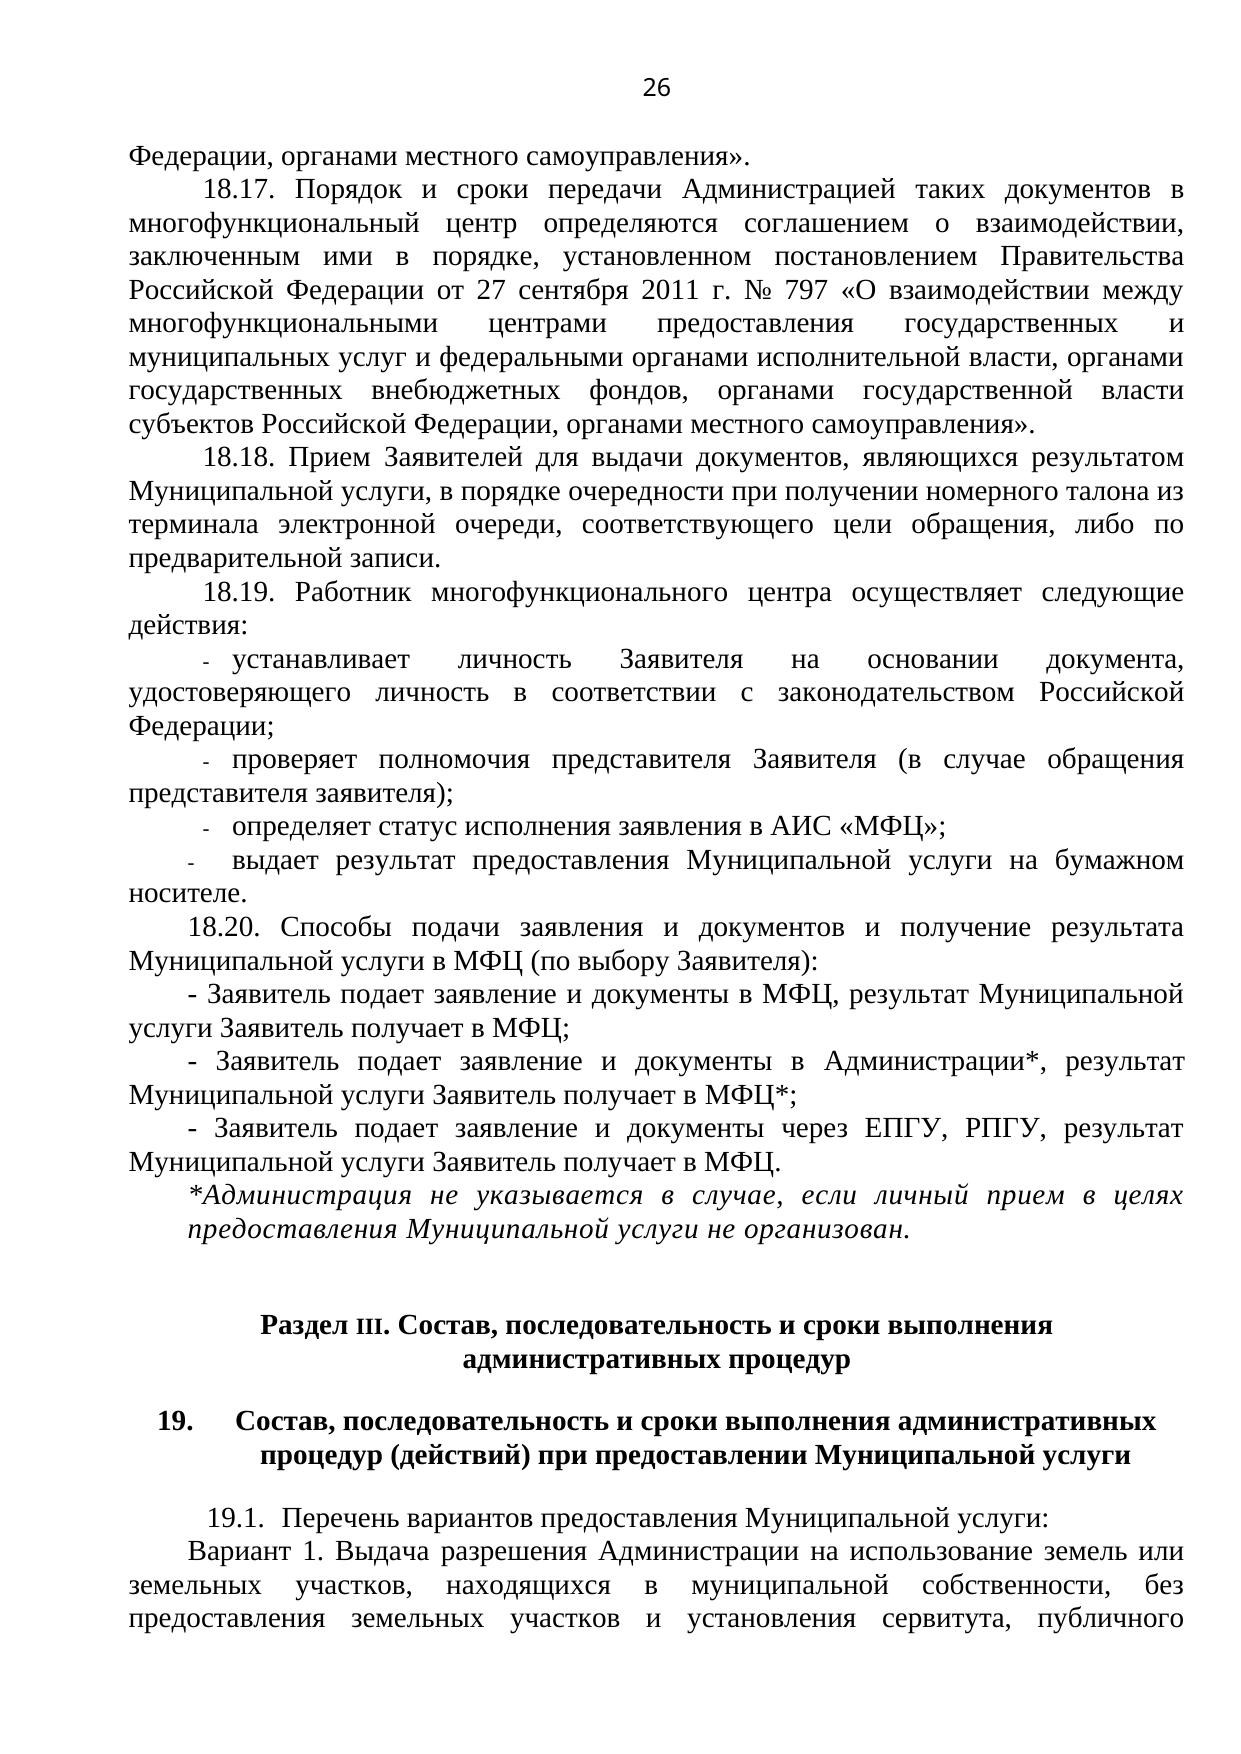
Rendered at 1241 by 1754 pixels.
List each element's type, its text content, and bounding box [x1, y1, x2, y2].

text 18.18. Прием Заявителей для выдачи документов, являющихся результатом Муниципальной услуги, в порядке очередности при получении номерного талона из терминала электронной очереди, соответствующего цели обращения, либо по предварительной записи. [128, 439, 1185, 574]
list выдает результат предоставления Муниципальной услуги на бумажном носителе. [128, 842, 1185, 909]
text - Заявитель подает заявление и документы в Администрации*, результат Муниципальной услуги Заявитель получает в МФЦ*; [128, 1043, 1185, 1110]
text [128, 138, 1185, 171]
text 18.19. Работник многофункционального центра осуществляет следующие действия: [128, 574, 1185, 641]
text 18.20. Способы подачи заявления и документов и получение результата Муниципальной услуги в МФЦ (по выбору Заявителя): [128, 909, 1185, 976]
list определяет статус исполнения заявления в АИС «МФЦ»; [128, 808, 1185, 842]
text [128, 1533, 1185, 1634]
list устанавливает личность Заявителя на основании документа, удостоверяющего личность в соответствии с законодательством Российской Федерации; [128, 641, 1185, 741]
text - Заявитель подает заявление и документы через ЕПГУ, РПГУ, результат Муниципальной услуги Заявитель получает в МФЦ. [128, 1110, 1185, 1177]
list проверяет полномочия представителя Заявителя (в случае обращения представителя заявителя); [128, 741, 1185, 808]
list Перечень вариантов предоставления Муниципальной услуги: [206, 1500, 1185, 1533]
text Раздел iii. Состав, последовательность и сроки выполнения административных процедур [128, 1307, 1185, 1374]
text 18.17. Порядок и сроки передачи Администрацией таких документов в многофункциональный центр определяются соглашением о взаимодействии, заключенным ими в порядке, установленном постановлением Правительства Российской Федерации от 27 сентября 2011 г. № 797 «О взаимодействии между многофункциональными центрами предоставления государственных и муниципальных услуг и федеральными органами исполнительной власти, органами государственных внебюджетных фондов, органами государственной власти субъектов Российской Федерации, органами местного самоуправления». [128, 171, 1185, 439]
list Состав, последовательность и сроки выполнения административных процедур (действий) при предоставлении Муниципальной услуги [128, 1403, 1185, 1471]
text *Администрация не указывается в случае, если личный прием в целях предоставления Муниципальной услуги не организован. [187, 1177, 1185, 1244]
text - Заявитель подает заявление и документы в МФЦ, результат Муниципальной услуги Заявитель получает в МФЦ; [128, 976, 1185, 1043]
